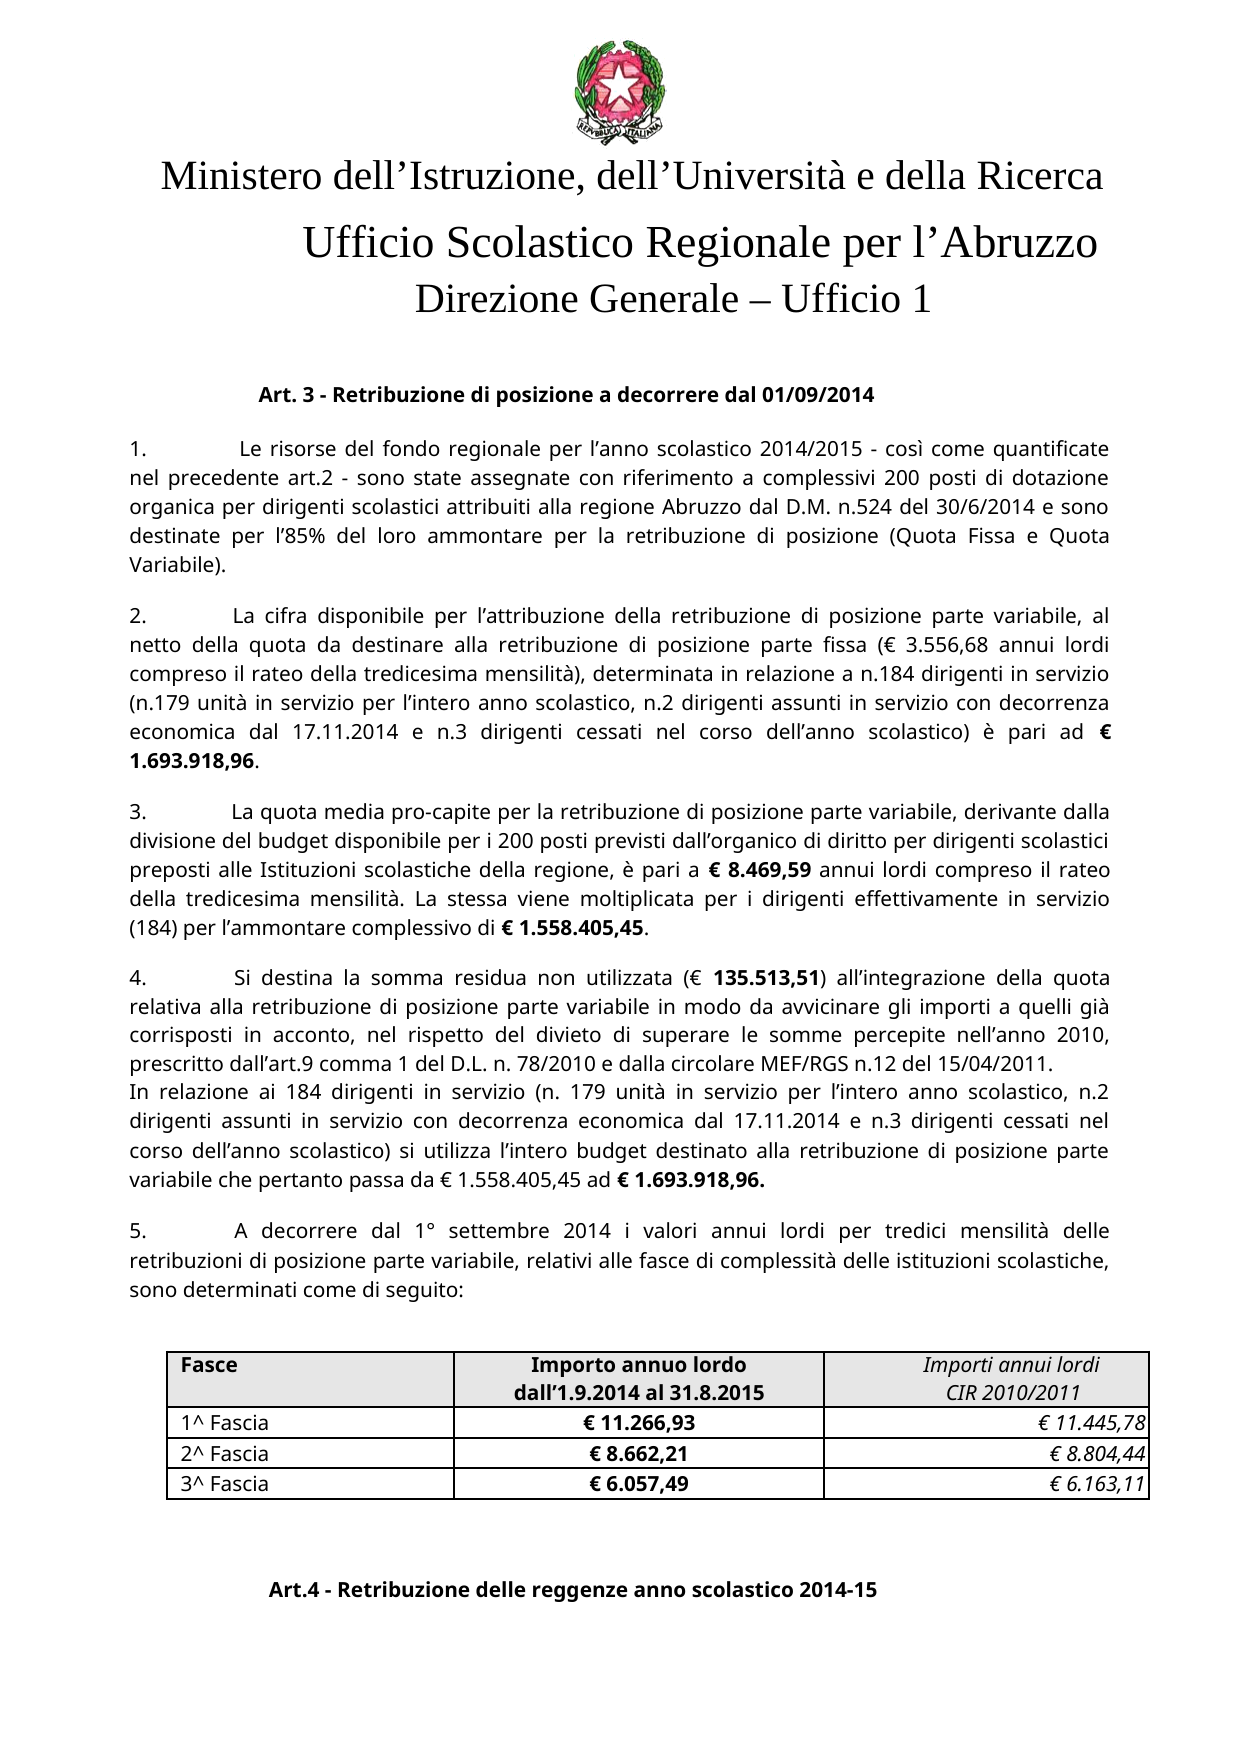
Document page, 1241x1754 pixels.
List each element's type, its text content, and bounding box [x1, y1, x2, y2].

table_cell € 6.163,11 [825, 1469, 1148, 1498]
text Ministero dell’Istruzione, dell’Università e della Ricerca [160, 151, 1111, 199]
table_cell € 8.662,21 [455, 1439, 823, 1467]
table_cell CIR 2010/2011 [825, 1378, 1148, 1406]
table_cell dall’1.9.2014 al 31.8.2015 [455, 1378, 823, 1406]
list Si destina la somma residua non utilizzata (€ 135.513,51) all’integrazione della quota relativa alla retribuzione di posizione parte variabile in modo da avvicinare gli importi a quelli già corrisposti in acconto, nel rispetto del divieto di superare le somme percepite nell’anno 2010, prescritto dall’art.9 comma 1 del D.L. n. 78/2010 e dalla circolare MEF/RGS n.12 del 15/04/2011. [129, 963, 1111, 1077]
text Direzione Generale – Ufficio 1 [414, 273, 1111, 321]
table_header Importo annuo lordo [455, 1353, 823, 1378]
text Art. 3 - Retribuzione di posizione a decorrere dal 01/09/2014 [258, 380, 1111, 408]
text Ufficio Scolastico Regionale per l’Abruzzo [302, 215, 1111, 268]
table_header Importi annui lordi [825, 1353, 1148, 1378]
list La cifra disponibile per l’attribuzione della retribuzione di posizione parte variabile, al netto della quota da destinare alla retribuzione di posizione parte fissa (€ 3.556,68 annui lordi compreso il rateo della tredicesima mensilità), determinata in relazione a n.184 dirigenti in servizio (n.179 unità in servizio per l’intero anno scolastico, n.2 dirigenti assunti in servizio con decorrenza economica dal 17.11.2014 e n.3 dirigenti cessati nel corso dell’anno scolastico) è pari ad € 1.693.918,96. [129, 601, 1111, 774]
text Art.4 - Retribuzione delle reggenze anno scolastico 2014-15 [269, 1575, 1111, 1603]
list Le risorse del fondo regionale per l’anno scolastico 2014/2015 - così come quantificate nel precedente art.2 - sono state assegnate con riferimento a complessivi 200 posti di dotazione organica per dirigenti scolastici attribuiti alla regione Abruzzo dal D.M. n.524 del 30/6/2014 e sono destinate per l’85% del loro ammontare per la retribuzione di posizione (Quota Fissa e Quota Variabile). [129, 434, 1111, 578]
list La quota media pro-capite per la retribuzione di posizione parte variabile, derivante dalla divisione del budget disponibile per i 200 posti previsti dall’organico di diritto per dirigenti scolastici preposti alle Istituzioni scolastiche della regione, è pari a € 8.469,59 annui lordi compreso il rateo della tredicesima mensilità. La stessa viene moltiplicata per i dirigenti effettivamente in servizio (184) per l’ammontare complessivo di € 1.558.405,45. [129, 797, 1111, 941]
picture [571, 38, 667, 150]
table_cell € 8.804,44 [825, 1439, 1148, 1467]
table_cell € 11.266,93 [455, 1408, 823, 1437]
table_cell 1^ Fascia [168, 1408, 453, 1437]
table_cell 2^ Fascia [168, 1439, 453, 1467]
table_cell € 6.057,49 [455, 1469, 823, 1498]
text In relazione ai 184 dirigenti in servizio (n. 179 unità in servizio per l’intero anno scolastico, n.2 dirigenti assunti in servizio con decorrenza economica dal 17.11.2014 e n.3 dirigenti cessati nel corso dell’anno scolastico) si utilizza l’intero budget destinato alla retribuzione di posizione parte variabile che pertanto passa da € 1.558.405,45 ad € 1.693.918,96. [129, 1077, 1111, 1193]
list A decorrere dal 1° settembre 2014 i valori annui lordi per tredici mensilità delle retribuzioni di posizione parte variabile, relativi alle fasce di complessità delle istituzioni scolastiche, sono determinati come di seguito: [129, 1216, 1111, 1304]
table_cell 3^ Fascia [168, 1469, 453, 1498]
table_cell [168, 1378, 453, 1406]
table_header Fasce [168, 1353, 453, 1378]
table_cell € 11.445,78 [825, 1408, 1148, 1437]
